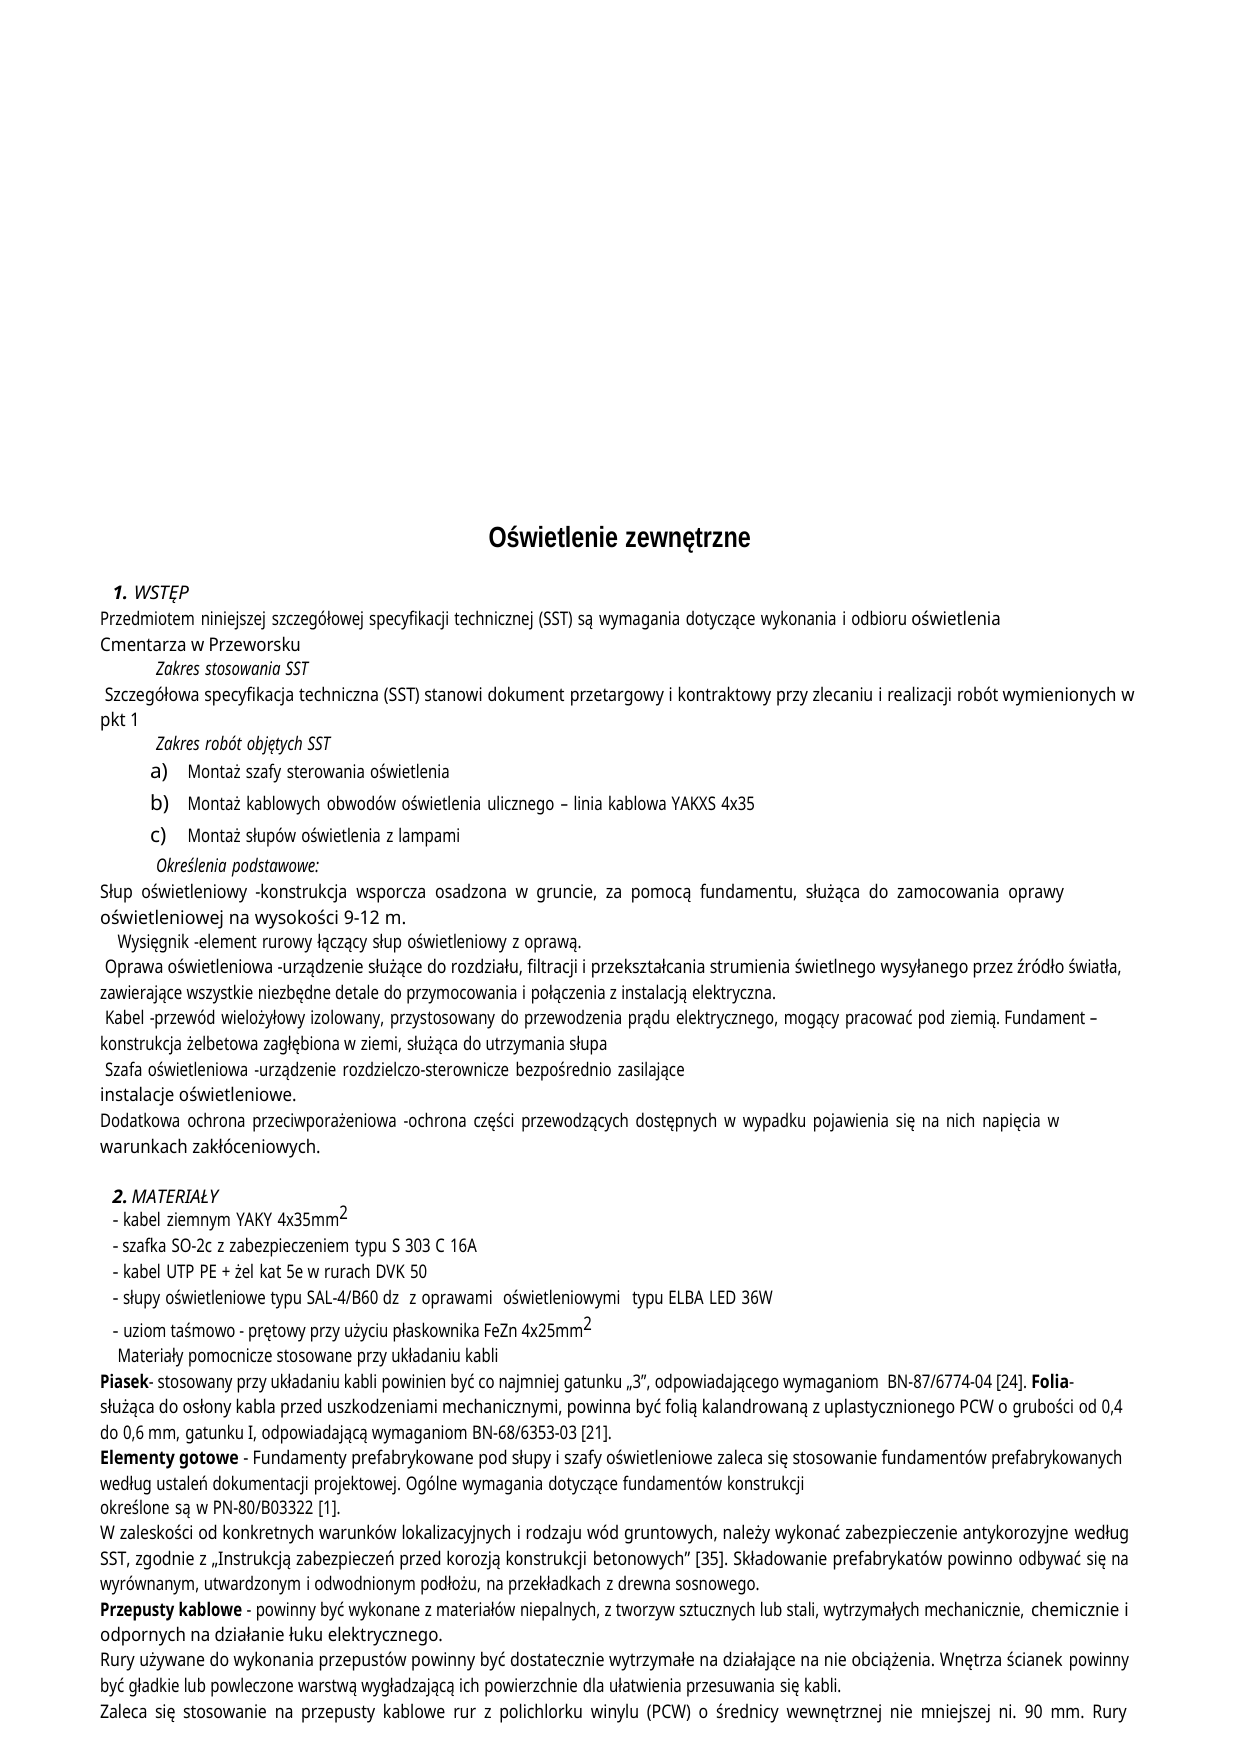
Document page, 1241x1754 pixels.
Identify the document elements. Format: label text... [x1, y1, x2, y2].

list szafka SO-2c z zabezpieczeniem typu S 303 C 16A [112, 1232, 1140, 1258]
list uziom taśmowo - prętowy przy użyciu płaskownika FeZn 4x25mm2 Materiały pomocnicze stosowane przy układaniu kabli [112, 1310, 631, 1368]
text Wysięgnik -element rurowy łączący słup oświetleniowy z oprawą. [117, 930, 1140, 953]
text Dodatkowa ochrona przeciwporażeniowa -ochrona części przewodzących dostępnych w wypadku pojawienia się na nich napięcia w warunkach zakłóceniowych. [100, 1107, 1129, 1158]
text Rury używane do wykonania przepustów powinny być dostatecznie wytrzymałe na działające na nie obciążenia. Wnętrza ścianek powinny być gładkie lub powleczone warstwą wygładzającą ich powierzchnie dla ułatwienia przesuwania się kabli. [100, 1647, 1129, 1698]
text Elementy gotowe - Fundamenty prefabrykowane pod słupy i szafy oświetleniowe zaleca się stosowanie fundamentów prefabrykowanych według ustaleń dokumentacji projektowej. Ogólne wymagania dotyczące fundamentów konstrukcji [100, 1444, 1129, 1496]
subtitle Zakres stosowania SST [156, 657, 1140, 681]
subtitle Określenia podstawowe: [156, 852, 1140, 878]
subtitle WSTĘP [112, 580, 1140, 605]
text Szafa oświetleniowa -urządzenie rozdzielczo-sterownicze bezpośrednio zasilające instalacje oświetleniowe. [100, 1056, 757, 1107]
text Słup oświetleniowy -konstrukcja wsporcza osadzona w gruncie, za pomocą fundamentu, służąca do zamocowania oprawy oświetleniowej na wysokości 9-12 m. [100, 878, 1140, 929]
text Oprawa oświetleniowa -urządzenie służące do rozdziału, filtracji i przekształcania strumienia świetlnego wysyłanego przez źródło światła, zawierające wszystkie niezbędne detale do przymocowania i połączenia z instalacją elektryczna. [100, 953, 1140, 1004]
text W zaleskości od konkretnych warunków lokalizacyjnych i rodzaju wód gruntowych, należy wykonać zabezpieczenie antykorozyjne według SST, zgodnie z „Instrukcją zabezpieczeń przed korozją konstrukcji betonowych” [35]. Składowanie prefabrykatów powinno odbywać się na wyrównanym, utwardzonym i odwodnionym podłożu, na przekładkach z drewna sosnowego. [100, 1519, 1129, 1596]
list kabel ziemnym YAKY 4x35mm2 [112, 1208, 1140, 1232]
text Szczegółowa specyfikacja techniczna (SST) stanowi dokument przetargowy i kontraktowy przy zlecaniu i realizacji robót wymienionych w pkt 1 [100, 681, 1140, 732]
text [100, 1698, 1128, 1724]
text Przedmiotem niniejszej szczegółowej specyfikacji technicznej (SST) są wymagania dotyczące wykonania i odbioru oświetlenia Cmentarza w Przeworsku [100, 606, 1025, 657]
text określone są w PN-80/B03322 [1]. [100, 1496, 1140, 1519]
list kabel UTP PE + żel kat 5e w rurach DVK 50 [112, 1258, 1140, 1283]
text Przepusty kablowe - powinny być wykonane z materiałów niepalnych, z tworzyw sztucznych lub stali, wytrzymałych mechanicznie, chemicznie i odpornych na działanie łuku elektrycznego. [100, 1596, 1129, 1646]
text Oświetlenie zewnętrzne [323, 520, 917, 553]
text Piasek- stosowany przy układaniu kabli powinien być co najmniej gatunku „3”, odpowiadającego wymaganiom BN-87/6774-04 [24]. Folia- służąca do osłony kabla przed uszkodzeniami mechanicznymi, powinna być folią kalandrowaną z uplastycznionego PCW o grubości od 0,4 do 0,6 mm, gatunku I, odpowiadającą wymaganiom BN-68/6353-03 [21]. [100, 1368, 1128, 1444]
list Montaż kablowych obwodów oświetlenia ulicznego – linia kablowa YAKXS 4x35 [150, 788, 1140, 817]
subtitle MATERIAŁY [112, 1184, 1140, 1208]
list Montaż szafy sterowania oświetlenia [150, 756, 1140, 784]
text Kabel -przewód wielożyłowy izolowany, przystosowany do przewodzenia prądu elektrycznego, mogący pracować pod ziemią. Fundament –konstrukcja żelbetowa zagłębiona w ziemi, służąca do utrzymania słupa [100, 1005, 1140, 1056]
list Montaż słupów oświetlenia z lampami [150, 820, 1140, 849]
subtitle Zakres robót objętych SST [156, 732, 1140, 755]
list słupy oświetleniowe typu SAL-4/B60 dz z oprawami oświetleniowymi typu ELBA LED 36W [112, 1284, 1140, 1309]
